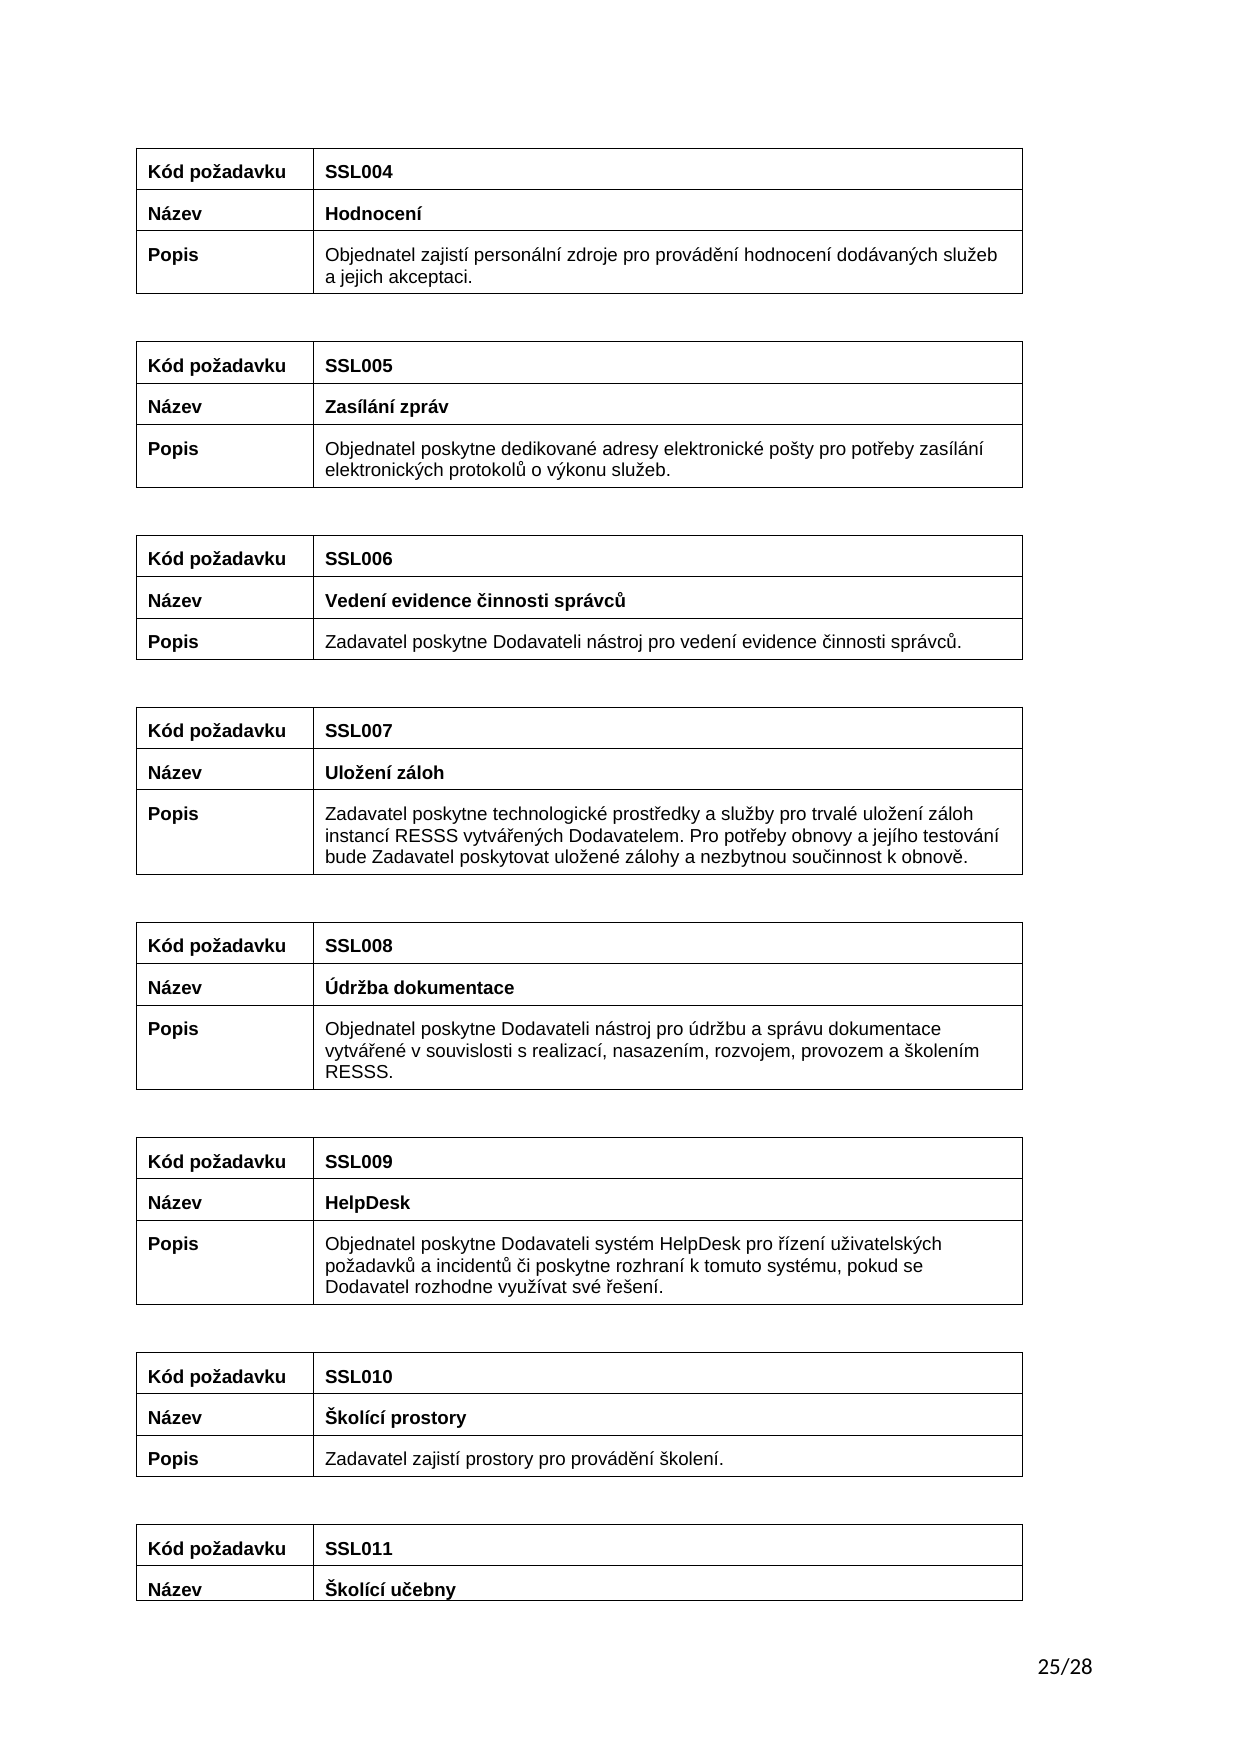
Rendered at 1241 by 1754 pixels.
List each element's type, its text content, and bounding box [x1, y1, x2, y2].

table_header Kód požadavku [137, 708, 313, 748]
table_header Kód požadavku [137, 1525, 313, 1565]
table_cell Školící učebny [314, 1566, 1022, 1600]
table_cell Název [137, 1566, 313, 1600]
table_cell Školící prostory [314, 1394, 1022, 1435]
table_cell Údržba dokumentace [314, 964, 1022, 1004]
table_header SSL007 [314, 708, 1022, 748]
table_cell Popis [137, 1006, 313, 1089]
table_header SSL009 [314, 1138, 1022, 1178]
table_cell Hodnocení [314, 190, 1022, 230]
table_header Kód požadavku [137, 536, 313, 576]
table_cell Zadavatel poskytne Dodavateli nástroj pro vedení evidence činnosti správců. [314, 619, 1022, 659]
table_header SSL008 [314, 923, 1022, 963]
table_cell Název [137, 577, 313, 617]
table_cell HelpDesk [314, 1179, 1022, 1219]
table_cell Popis [137, 1221, 313, 1304]
table_cell Název [137, 749, 313, 789]
table_header SSL005 [314, 342, 1022, 382]
table_cell Popis [137, 790, 313, 874]
table_cell Popis [137, 1436, 313, 1476]
table_header Kód požadavku [137, 342, 313, 382]
table_cell Název [137, 384, 313, 424]
table_cell Objednatel poskytne Dodavateli nástroj pro údržbu a správu dokumentace vytvářené v souvislosti s realizací, nasazením, rozvojem, provozem a školením RESSS. [314, 1006, 1022, 1089]
table_header Kód požadavku [137, 1138, 313, 1178]
table_cell Popis [137, 231, 313, 293]
table_cell Popis [137, 425, 313, 487]
table_cell Objednatel zajistí personální zdroje pro provádění hodnocení dodávaných služeb a jejich akceptaci. [314, 231, 1022, 293]
table_cell Zasílání zpráv [314, 384, 1022, 424]
table_header SSL010 [314, 1353, 1022, 1393]
table_cell Objednatel poskytne Dodavateli systém HelpDesk pro řízení uživatelských požadavků a incidentů či poskytne rozhraní k tomuto systému, pokud se Dodavatel rozhodne využívat své řešení. [314, 1221, 1022, 1304]
table_header SSL006 [314, 536, 1022, 576]
table_header Kód požadavku [137, 149, 313, 189]
table_header SSL011 [314, 1525, 1022, 1565]
table_cell Název [137, 964, 313, 1004]
table_header Kód požadavku [137, 923, 313, 963]
table_cell Zadavatel poskytne technologické prostředky a služby pro trvalé uložení záloh instancí RESSS vytvářených Dodavatelem. Pro potřeby obnovy a jejího testování bude Zadavatel poskytovat uložené zálohy a nezbytnou součinnost k obnově. [314, 790, 1022, 874]
table_cell Název [137, 1394, 313, 1435]
table_cell Zadavatel zajistí prostory pro provádění školení. [314, 1436, 1022, 1476]
table_cell Objednatel poskytne dedikované adresy elektronické pošty pro potřeby zasílání elektronických protokolů o výkonu služeb. [314, 425, 1022, 487]
table_cell Název [137, 1179, 313, 1219]
table_cell Uložení záloh [314, 749, 1022, 789]
table_cell Vedení evidence činnosti správců [314, 577, 1022, 617]
table_header Kód požadavku [137, 1353, 313, 1393]
table_header SSL004 [314, 149, 1022, 189]
table_cell Název [137, 190, 313, 230]
table_cell Popis [137, 619, 313, 659]
